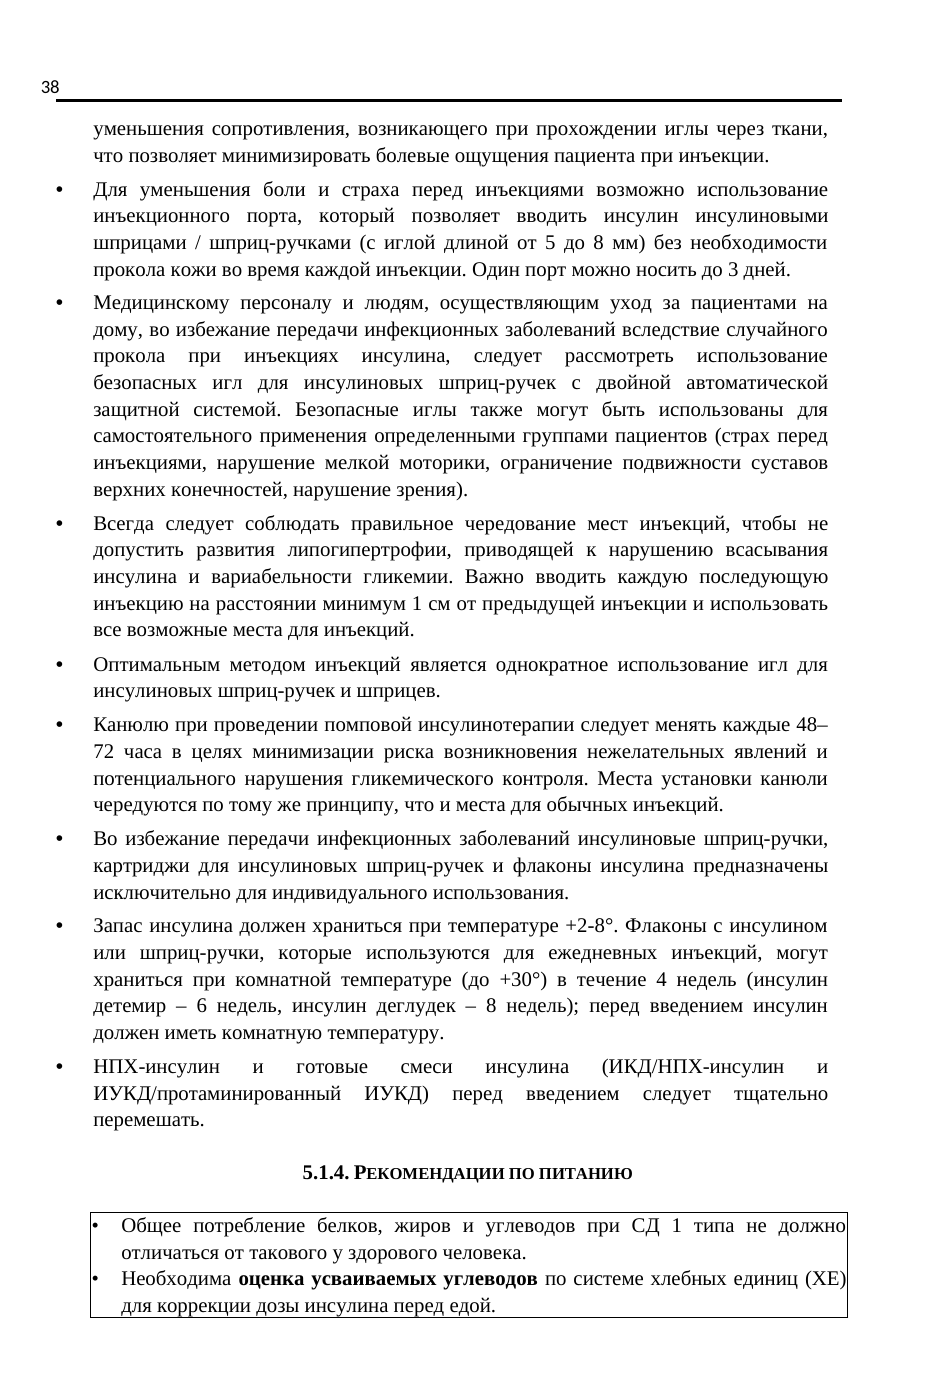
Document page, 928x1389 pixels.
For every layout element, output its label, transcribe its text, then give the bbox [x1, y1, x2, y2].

list Необходима оценка усваиваемых углеводов по системе хлебных единиц (ХЕ) для коррекции дозы инсулина перед едой. [91, 1265, 847, 1317]
list НПХ-инсулин и готовые смеси инсулина (ИКД/НПХ-инсулин и ИУКД/протаминированный ИУКД) перед введением следует тщательно перемешать. [56, 1054, 829, 1131]
list Канюлю при проведении помповой инсулинотерапии следует менять каждые 48– 72 часа в целях минимизации риска возникновения нежелательных явлений и потенциального нарушения гликемического контроля. Места установки канюли чередуются по тому же принципу, что и места для обычных инъекций. [56, 712, 829, 816]
text 5.1.4. РЕКОМЕНДАЦИИ ПО ПИТАНИЮ [88, 1160, 847, 1184]
list Во избежание передачи инфекционных заболеваний инсулиновые шприц-ручки, картриджи для инсулиновых шприц-ручек и флаконы инсулина предназначены исключительно для индивидуального использования. [56, 826, 829, 904]
list Общее потребление белков, жиров и углеводов при СД 1 типа не должно отличаться от такового у здорового человека. [91, 1213, 847, 1264]
list Медицинскому персоналу и людям, осуществляющим уход за пациентами на дому, во избежание передачи инфекционных заболеваний вследствие случайного прокола при инъекциях инсулина, следует рассмотреть использование безопасных игл для инсулиновых шприц-ручек с двойной автоматической защитной системой. Безопасные иглы также могут быть использованы для самостоятельного применения определенными группами пациентов (страх перед инъекциями, нарушение мелкой моторики, ограничение подвижности суставов верхних конечностей, нарушение зрения). [56, 290, 829, 501]
list Запас инсулина должен храниться при температуре +2-8°. Флаконы с инсулином или шприц-ручки, которые используются для ежедневных инъекций, могут храниться при комнатной температуре (до +30°) в течение 4 недель (инсулин детемир – 6 недель, инсулин деглудек – 8 недель); перед введением инсулин должен иметь комнатную температуру. [56, 913, 829, 1044]
list Оптимальным методом инъекций является однократное использование игл для инсулиновых шприц-ручек и шприцев. [56, 651, 829, 702]
list Для уменьшения боли и страха перед инъекциями возможно использование инъекционного порта, который позволяет вводить инсулин инсулиновыми шприцами / шприц-ручками (с иглой длиной от 5 до 8 мм) без необходимости прокола кожи во время каждой инъекции. Один порт можно носить до 3 дней. [56, 176, 829, 281]
list Всегда следует соблюдать правильное чередование мест инъекций, чтобы не допустить развития липогипертрофии, приводящей к нарушению всасывания инсулина и вариабельности гликемии. Важно вводить каждую последующую инъекцию на расстоянии минимум 1 см от предыдущей инъекции и использовать все возможные места для инъекций. [56, 511, 829, 641]
